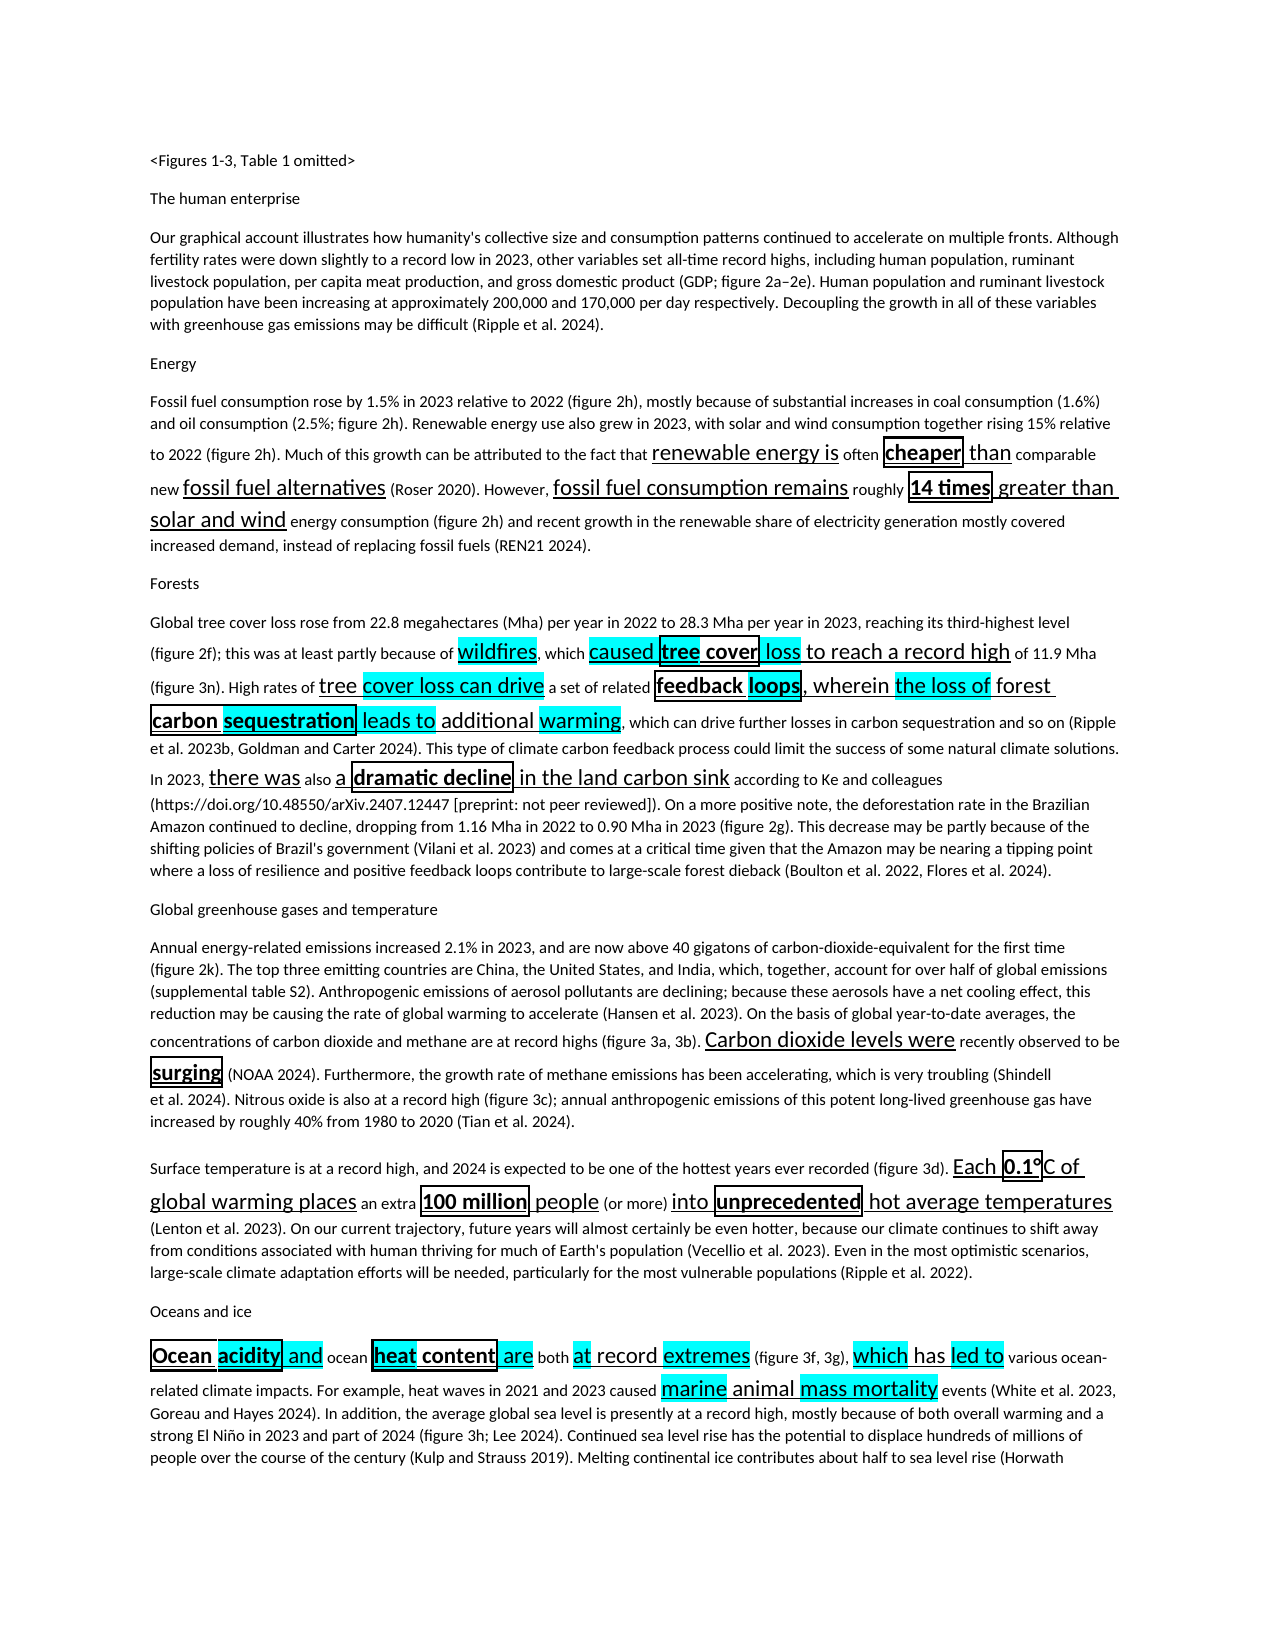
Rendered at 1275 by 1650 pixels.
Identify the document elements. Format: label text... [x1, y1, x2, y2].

text <Figures 1-3, Table 1 omitted> [150, 150, 1125, 170]
text Our graphical account illustrates how humanity's collective size and consumption patterns continued to accelerate on multiple fronts. Although fertility rates were down slightly to a record low in 2023, other variables set all-time record highs, including human population, ruminant livestock population, per capita meat production, and gross domestic product (GDP; figure 2a–2e). Human population and ruminant livestock population have been increasing at approximately 200,000 and 170,000 per day respectively. Decoupling the growth in all of these variables with greenhouse gas emissions may be difficult (Ripple et al. 2024). [150, 227, 1125, 335]
text Global greenhouse gases and temperature [150, 899, 1125, 919]
text Fossil fuel consumption rose by 1.5% in 2023 relative to 2022 (figure 2h), mostly because of substantial increases in coal consumption (1.6%) and oil consumption (2.5%; figure 2h). Renewable energy use also grew in 2023, with solar and wind consumption together rising 15% relative to 2022 (figure 2h). Much of this growth can be attributed to the fact that renewable energy is often cheaper than comparable new fossil fuel alternatives (Roser 2020). However, fossil fuel consumption remains roughly 14 times greater than solar and wind energy consumption (figure 2h) and recent growth in the renewable share of electricity generation mostly covered increased demand, instead of replacing fossil fuels (REN21 2024). [150, 392, 1125, 555]
text Global tree cover loss rose from 22.8 megahectares (Mha) per year in 2022 to 28.3 Mha per year in 2023, reaching its third-highest level (figure 2f); this was at least partly because of wildfires, which caused tree cover loss to reach a record high of 11.9 Mha (figure 3n). High rates of tree cover loss can drive a set of related feedback loops, wherein the loss of forest carbon sequestration leads to additional warming, which can drive further losses in carbon sequestration and so on (Ripple et al. 2023b, Goldman and Carter 2024). This type of climate carbon feedback process could limit the success of some natural climate solutions. In 2023, there was also a dramatic decline in the land carbon sink according to Ke and colleagues (https://doi.org/10.48550/arXiv.2407.12447 [preprint: not peer reviewed]). On a more positive note, the deforestation rate in the Brazilian Amazon continued to decline, dropping from 1.16 Mha in 2022 to 0.90 Mha in 2023 (figure 2g). This decrease may be partly because of the shifting policies of Brazil's government (Vilani et al. 2023) and comes at a critical time given that the Amazon may be nearing a tipping point where a loss of resilience and positive feedback loops contribute to large-scale forest dieback (Boulton et al. 2022, Flores et al. 2024). [150, 612, 1125, 881]
text Forests [150, 573, 1125, 594]
text The human enterprise [150, 188, 1125, 209]
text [150, 1339, 1125, 1467]
text Oceans and ice [150, 1301, 1125, 1321]
text Annual energy-related emissions increased 2.1% in 2023, and are now above 40 gigatons of carbon-dioxide-equivalent for the first time (figure 2k). The top three emitting countries are China, the United States, and India, which, together, account for over half of global emissions (supplemental table S2). Anthropogenic emissions of aerosol pollutants are declining; because these aerosols have a net cooling effect, this reduction may be causing the rate of global warming to accelerate (Hansen et al. 2023). On the basis of global year-to-date averages, the concentrations of carbon dioxide and methane are at record highs (figure 3a, 3b). Carbon dioxide levels were recently observed to be surging (NOAA 2024). Furthermore, the growth rate of methane emissions has been accelerating, which is very troubling (Shindell et al. 2024). Nitrous oxide is also at a record high (figure 3c); annual anthropogenic emissions of this potent long-lived greenhouse gas have increased by roughly 40% from 1980 to 2020 (Tian et al. 2024). [150, 937, 1125, 1132]
text Energy [150, 353, 1125, 373]
text Surface temperature is at a record high, and 2024 is expected to be one of the hottest years ever recorded (figure 3d). Each 0.1°C of global warming places an extra 100 million people (or more) into unprecedented hot average temperatures (Lenton et al. 2023). On our current trajectory, future years will almost certainly be even hotter, because our climate continues to shift away from conditions associated with human thriving for much of Earth's population (Vecellio et al. 2023). Even in the most optimistic scenarios, large-scale climate adaptation efforts will be needed, particularly for the most vulnerable populations (Ripple et al. 2022). [150, 1150, 1125, 1283]
